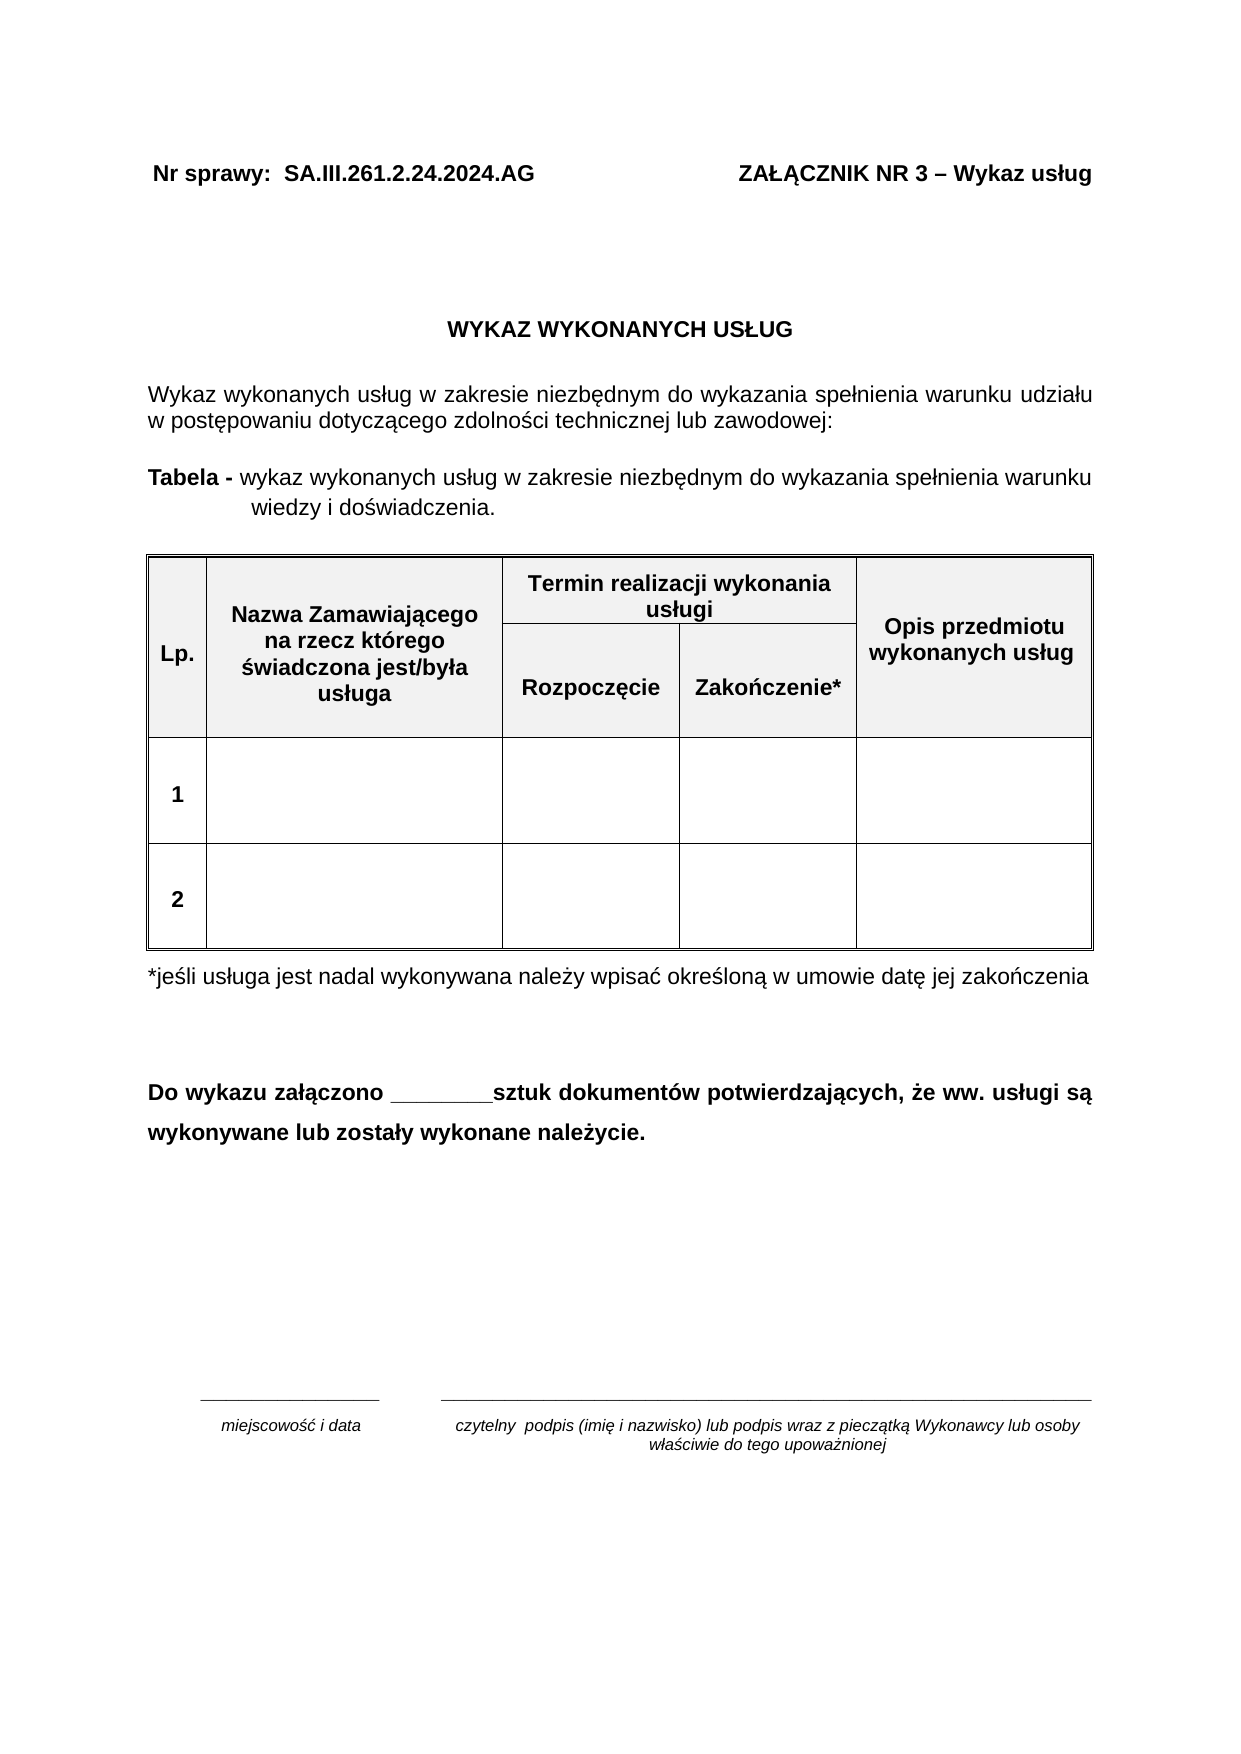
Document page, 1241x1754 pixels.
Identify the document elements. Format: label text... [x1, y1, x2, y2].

table_cell 1 [149, 738, 206, 842]
table_cell Zakończenie* [680, 624, 856, 737]
table_cell [857, 738, 1091, 842]
table_cell [680, 844, 856, 947]
table_cell [503, 738, 679, 842]
table_cell Rozpoczęcie [503, 624, 679, 737]
table_cell [680, 738, 856, 842]
text WYKAZ WYKONANYCH USŁUG [148, 316, 1093, 342]
table_header Lp. [149, 558, 206, 737]
text *jeśli usługa jest nadal wykonywana należy wpisać określoną w umowie datę jej zakończenia [148, 963, 1093, 989]
table_cell 2 [149, 844, 206, 947]
text Tabela - wykaz wykonanych usług w zakresie niezbędnym do wykazania spełnienia warunku wiedzy i doświadczenia. [148, 464, 1093, 520]
table_cell [207, 738, 502, 842]
text Do wykazu załączono ________sztuk dokumentów potwierdzających, że ww. usługi są wykonywane lub zostały wykonane należycie. [148, 1079, 1093, 1145]
table_header Nazwa Zamawiającego na rzecz którego świadczona jest/była usługa [207, 558, 502, 737]
table_header ___________________________________________________ czytelny podpis (imię i nazwisko) lub podpis wraz z pieczątką Wykonawcy lub osoby właściwie do tego upoważnionej [431, 1170, 1104, 1467]
text Wykaz wykonanych usług w zakresie niezbędnym do wykazania spełnienia warunku udziału w postępowaniu dotyczącego zdolności technicznej lub zawodowej: [148, 381, 1093, 433]
table_header Opis przedmiotu wykonanych usług [857, 558, 1091, 737]
table_header ______________ miejscowość i data [151, 1170, 431, 1467]
table_header Termin realizacji wykonania usługi [503, 558, 856, 623]
table_cell [857, 844, 1091, 947]
text Nr sprawy: SA.III.261.2.24.2024.AG ZAŁĄCZNIK NR 3 – Wykaz usług [148, 160, 1093, 186]
table_cell [503, 844, 679, 947]
table_cell [207, 844, 502, 947]
